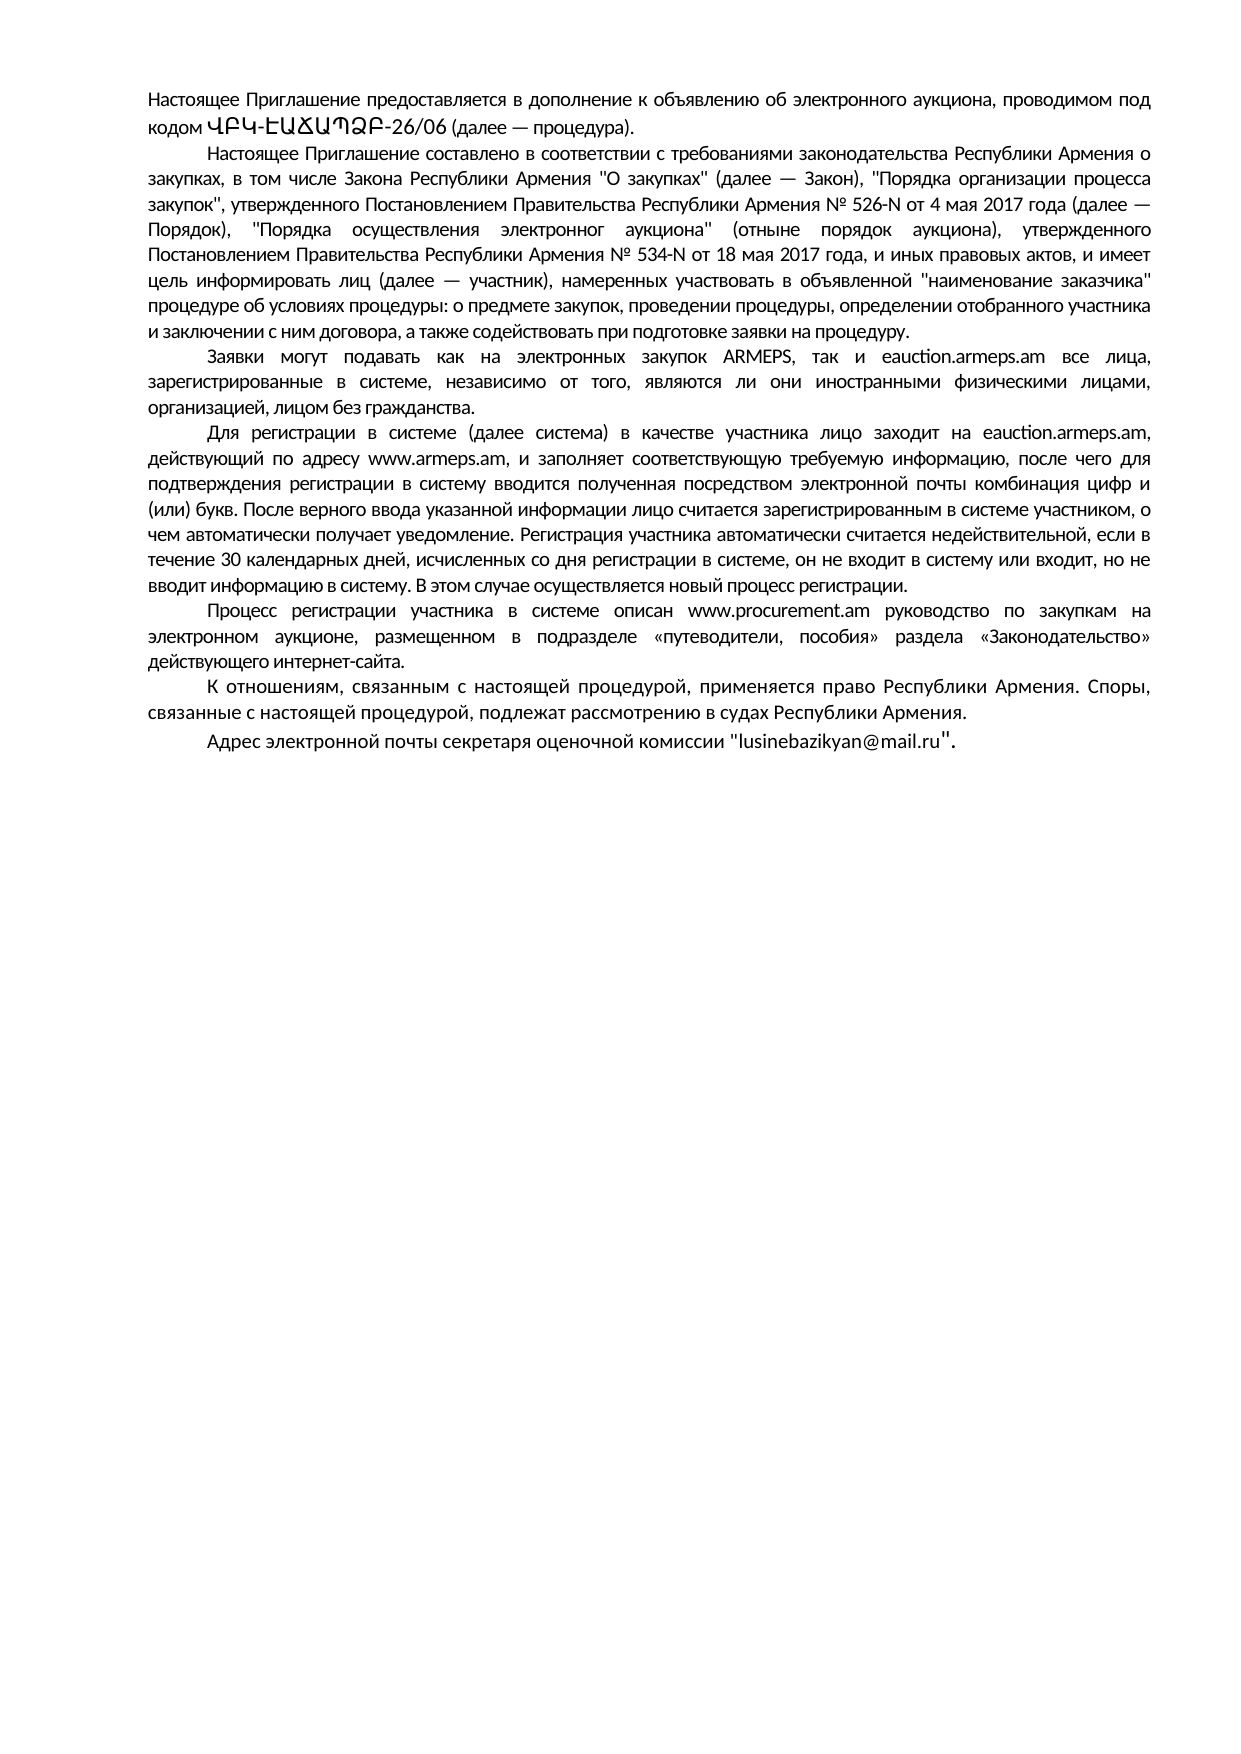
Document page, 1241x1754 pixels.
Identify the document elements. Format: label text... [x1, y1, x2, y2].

text Адрес электронной почты секретаря оценочной комиссии "lusinebazikyan@mail.ru". [148, 724, 1152, 755]
text Настоящее Приглашение предоставляется в дополнение к объявлению об электронного аукциона, проводимом под кодом ՎԲԿ-ԷԱՃԱՊՁԲ-26/06 (далее — процедура). [148, 86, 1152, 140]
text Процесс регистрации участника в системе описан www.procurement.am руководство по закупкам на электронном аукционе, размещенном в подразделе «путеводители, пособия» раздела «Законодательство» действующего интернет-сайта. [148, 597, 1152, 674]
text К отношениям, связанным с настоящей процедурой, применяется право Республики Армения. Споры, связанные с настоящей процедурой, подлежат рассмотрению в судах Республики Армения. [148, 674, 1152, 724]
text Для регистрации в системе (далее система) в качестве участника лицо заходит на eauction.armeps.am, действующий по адресу www.armeps.am, и заполняет соответствующую требуемую информацию, после чего для подтверждения регистрации в систему вводится полученная посредством электронной почты комбинация цифр и (или) букв. После верного ввода указанной информации лицо считается зарегистрированным в системе участником, о чем автоматически получает уведомление. Регистрация участника автоматически считается недействительной, если в течение 30 календарных дней, исчисленных со дня регистрации в системе, он не входит в систему или входит, но не вводит информацию в систему. В этом случае осуществляется новый процесс регистрации. [148, 419, 1152, 597]
text Настоящее Приглашение составлено в соответствии с требованиями законодательства Республики Армения о закупках, в том числе Закона Республики Армения "О закупках" (далее — Закон), "Порядка организации процесса закупок", утвержденного Постановлением Правительства Республики Армения № 526-N от 4 мая 2017 года (далее — Порядок), "Порядка осуществления электронног аукциона" (отныне порядок аукциона), утвержденного Постановлением Правительства Республики Армения № 534-N от 18 мая 2017 года, и иных правовых актов, и имеет цель информировать лиц (далее — участник), намеренных участвовать в объявленной "наименование заказчика" процедуре об условиях процедуры: о предмете закупок, проведении процедуры, определении отобранного участника и заключении с ним договора, а также содействовать при подготовке заявки на процедуру. [148, 140, 1152, 343]
text Заявки могут подавать как на электронных закупок ARMEPS, так и eauction.armeps.am все лица, зарегистрированные в системе, независимо от того, являются ли они иностранными физическими лицами, организацией, лицом без гражданства. [148, 343, 1152, 419]
